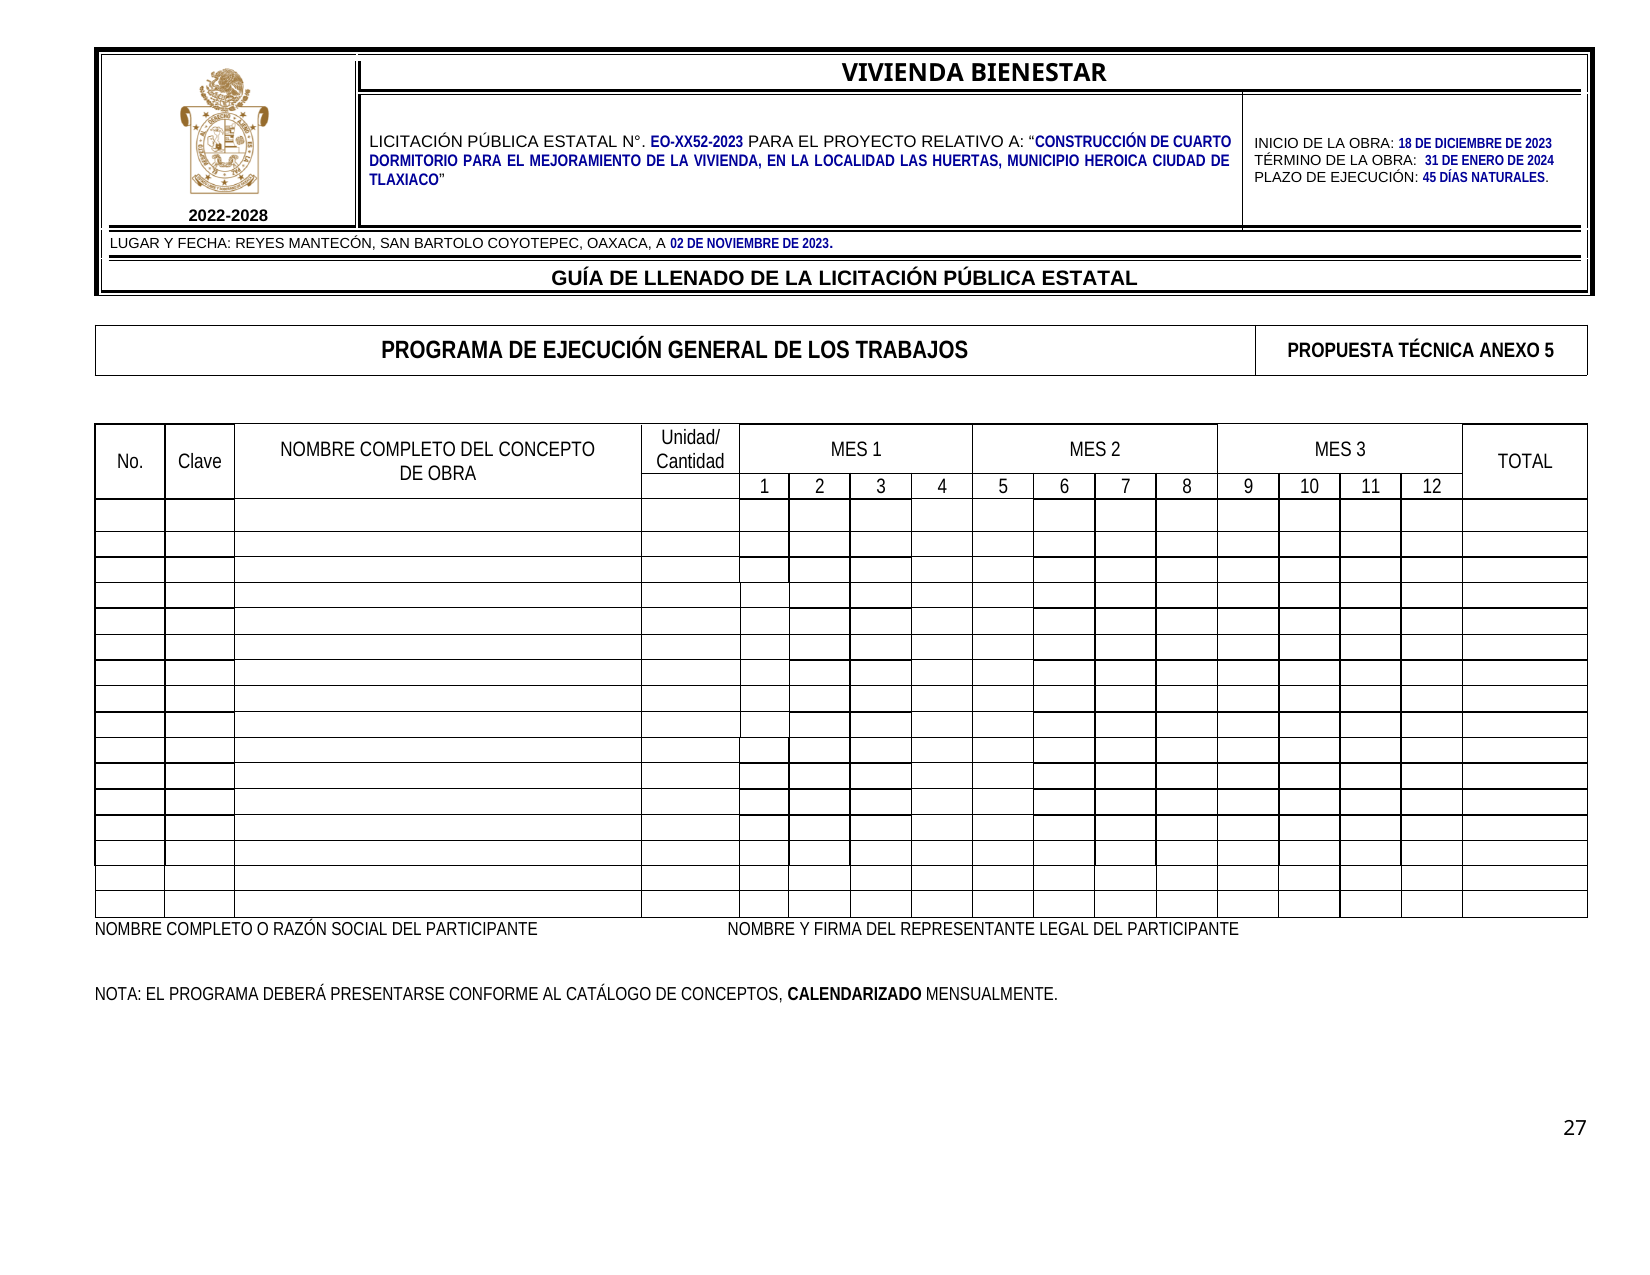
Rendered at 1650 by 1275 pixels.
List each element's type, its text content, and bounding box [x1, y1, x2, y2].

table_cell [1218, 790, 1278, 814]
table_cell [1096, 532, 1155, 556]
table_cell [973, 686, 1033, 711]
table_cell [1280, 609, 1339, 634]
table_cell [1034, 764, 1094, 788]
table_cell [96, 661, 164, 685]
table_cell [851, 583, 911, 607]
table_cell [912, 557, 972, 582]
table_cell [96, 764, 164, 788]
table_cell [1463, 583, 1587, 607]
table_cell [1463, 891, 1587, 917]
table_cell [973, 891, 1033, 917]
table_cell [96, 891, 164, 917]
table_cell [1341, 891, 1401, 917]
table_cell [1280, 841, 1339, 865]
table_cell [1402, 738, 1462, 762]
table_cell [851, 686, 911, 711]
table_cell [851, 609, 911, 634]
table_cell [1218, 816, 1278, 840]
table_cell [96, 790, 164, 814]
table_cell [96, 841, 164, 865]
table_cell [96, 713, 164, 737]
table_cell [1095, 891, 1156, 917]
table_cell [851, 558, 911, 582]
table_cell [973, 712, 1033, 737]
table_cell [741, 712, 789, 737]
table_cell [1280, 583, 1339, 607]
table_cell [1402, 891, 1462, 917]
table_cell [1218, 841, 1278, 865]
table_cell [642, 635, 740, 659]
table_cell [790, 790, 849, 814]
table_header MES 1 [740, 425, 972, 472]
table_cell [235, 789, 641, 814]
table_cell [1341, 713, 1400, 737]
table_cell [1034, 558, 1094, 582]
table_cell [851, 790, 911, 814]
table_header TOTAL [1463, 425, 1587, 498]
table_cell [1402, 841, 1462, 865]
table_cell [1218, 635, 1278, 659]
table_cell [1280, 713, 1339, 737]
table_cell [1463, 532, 1587, 556]
table_cell [1157, 841, 1217, 865]
table_cell [642, 686, 740, 711]
table_cell [912, 499, 972, 531]
table_cell [1034, 738, 1094, 762]
table_cell [642, 841, 739, 865]
table_cell [166, 661, 234, 685]
table_header Unidad/ Cantidad [642, 424, 739, 472]
table_cell [1341, 764, 1400, 788]
table_cell [1463, 661, 1587, 685]
table_cell [1402, 816, 1462, 840]
table_cell [851, 500, 911, 531]
table_cell [1157, 713, 1217, 737]
table_cell [912, 891, 972, 917]
table_cell [1280, 532, 1339, 556]
table_cell [642, 738, 739, 762]
table_cell [1218, 583, 1278, 607]
table_cell [642, 583, 740, 607]
table_cell [96, 738, 164, 762]
table_cell [740, 558, 788, 582]
table_cell [851, 532, 911, 556]
table_cell [973, 738, 1033, 762]
table_cell [1463, 609, 1587, 634]
table_cell [740, 816, 788, 840]
table_cell [1463, 558, 1587, 582]
table_cell [1280, 764, 1339, 788]
table_cell 7 [1096, 474, 1155, 498]
table_cell [96, 532, 164, 556]
table_cell [1218, 532, 1278, 556]
table_cell [1463, 500, 1587, 531]
table_cell [1096, 816, 1155, 840]
table_cell [1218, 738, 1278, 762]
table_cell [165, 866, 234, 890]
table_cell [1280, 686, 1339, 711]
table_cell [1218, 609, 1278, 634]
table_cell [1279, 891, 1339, 917]
table_cell [235, 583, 641, 607]
table_cell [166, 713, 234, 737]
table_cell [1034, 583, 1094, 607]
table_cell [851, 635, 911, 659]
table_cell [851, 891, 911, 917]
table_cell [1218, 866, 1278, 890]
table_cell [235, 532, 641, 556]
table_cell [642, 557, 739, 582]
table_cell [973, 789, 1033, 814]
table_cell [1341, 609, 1400, 634]
table_cell [1279, 866, 1339, 890]
table_cell 10 [1280, 474, 1339, 498]
table_cell [790, 841, 849, 865]
table_cell [1034, 661, 1094, 685]
table_cell [1096, 738, 1155, 762]
table_cell [790, 738, 849, 762]
table_cell [1402, 686, 1462, 711]
table_cell [851, 764, 911, 788]
table_cell [1096, 713, 1155, 737]
table_header MES 3 [1218, 424, 1462, 472]
table_cell [1218, 686, 1278, 711]
table_cell [1402, 532, 1462, 556]
table_cell [912, 841, 972, 865]
table_cell [1096, 609, 1155, 634]
table_cell [166, 609, 234, 634]
table_cell [1157, 500, 1217, 531]
table_cell [1157, 609, 1217, 634]
table_cell [1218, 558, 1278, 582]
table_cell [96, 609, 164, 634]
table_cell [1402, 866, 1462, 890]
table_cell [1402, 500, 1462, 531]
table_cell [1463, 790, 1587, 814]
table_cell [166, 532, 234, 556]
text NOMBRE COMPLETO O RAZÓN SOCIAL DEL PARTICIPANTE NOMBRE Y FIRMA DEL REPRESENTANTE LEGAL DEL PARTICIPANTE [94, 918, 1650, 939]
table_cell [1402, 609, 1462, 634]
table_cell [740, 532, 788, 556]
table_cell [1096, 635, 1155, 659]
table_cell [1402, 713, 1462, 737]
table_cell [912, 660, 972, 685]
table_cell [1402, 583, 1462, 607]
table_cell [912, 866, 972, 890]
table_cell [1034, 816, 1094, 840]
table_header PROPUESTA TÉCNICA ANEXO 5 [1256, 326, 1587, 374]
table_cell [1280, 738, 1339, 762]
table_cell [235, 712, 641, 737]
table_cell [1341, 532, 1400, 556]
table_cell [1341, 500, 1400, 531]
table_cell [642, 474, 739, 498]
table_cell [166, 841, 234, 865]
table_cell [912, 738, 972, 762]
table_cell [642, 499, 739, 531]
table_cell [851, 661, 911, 685]
table_cell [740, 790, 788, 814]
table_cell [790, 713, 849, 737]
table_cell [1034, 686, 1094, 711]
table_cell [973, 583, 1033, 607]
table_cell [1157, 583, 1217, 607]
table_cell [1341, 635, 1400, 659]
table_cell [740, 841, 788, 865]
table_cell [235, 608, 641, 634]
table_cell [166, 583, 234, 607]
table_cell [1034, 635, 1094, 659]
table_cell [740, 500, 788, 531]
table_cell [912, 815, 972, 840]
table_cell [851, 738, 911, 762]
table_cell [1157, 558, 1217, 582]
table_cell [740, 738, 788, 762]
table_cell [1034, 609, 1094, 634]
table_cell [1034, 841, 1094, 865]
table_cell [1463, 866, 1587, 890]
table_cell [1157, 764, 1217, 788]
table_cell [235, 738, 641, 762]
table_cell 1 [740, 474, 788, 498]
table_cell [851, 841, 911, 865]
table_cell [235, 499, 641, 531]
table_cell [642, 763, 739, 788]
table_cell [1096, 686, 1155, 711]
table_cell [912, 532, 972, 556]
table_cell 8 [1157, 474, 1217, 498]
table_cell [741, 635, 789, 659]
table_cell [741, 686, 789, 711]
table_cell [912, 583, 972, 607]
table_cell [642, 532, 739, 556]
table_cell [235, 815, 641, 840]
table_cell [96, 500, 164, 531]
table_cell [790, 500, 849, 531]
table_cell [973, 608, 1033, 634]
table_cell [1341, 841, 1400, 865]
table_cell [166, 790, 234, 814]
table_header No. [96, 425, 164, 498]
table_cell [1341, 816, 1400, 840]
table_cell [166, 558, 234, 582]
table_cell [790, 558, 849, 582]
table_cell [1402, 790, 1462, 814]
table_cell [1402, 764, 1462, 788]
table_cell [1341, 661, 1400, 685]
table_cell [912, 763, 972, 788]
table_cell [1218, 891, 1278, 917]
table_cell [741, 583, 789, 607]
table_cell [166, 635, 234, 659]
table_cell [166, 738, 234, 762]
table_cell [1341, 738, 1400, 762]
table_cell [790, 686, 849, 711]
table_cell [1034, 790, 1094, 814]
table_cell [1034, 500, 1094, 531]
table_cell [912, 789, 972, 814]
table_cell [96, 583, 164, 607]
table_cell [642, 891, 739, 917]
table_cell [789, 866, 850, 890]
table_cell [1463, 686, 1587, 711]
table_cell [1034, 866, 1094, 890]
table_cell [1341, 686, 1400, 711]
table_cell [96, 558, 164, 582]
table_cell [1280, 661, 1339, 685]
picture [174, 64, 271, 193]
table_cell [235, 841, 641, 865]
table_cell [1280, 816, 1339, 840]
table_cell [741, 608, 789, 634]
table_cell [1157, 661, 1217, 685]
table_cell [1463, 635, 1587, 659]
table_cell [1402, 661, 1462, 685]
table_cell [642, 815, 739, 840]
table_cell [1463, 738, 1587, 762]
table_cell 4 [912, 474, 972, 498]
table_cell [1280, 635, 1339, 659]
table_cell [1096, 841, 1155, 865]
table_cell [973, 635, 1033, 659]
table_header MES 2 [973, 425, 1217, 472]
table_cell 5 [973, 474, 1033, 498]
table_cell [973, 532, 1033, 556]
table_cell [1341, 866, 1401, 890]
table_cell [912, 635, 972, 659]
table_cell [1096, 558, 1155, 582]
table_cell [740, 866, 788, 890]
table_cell 2 [790, 474, 849, 498]
table_cell [790, 532, 849, 556]
table_cell 6 [1034, 474, 1094, 498]
table_cell [1157, 816, 1217, 840]
table_cell [1096, 764, 1155, 788]
table_cell [1157, 532, 1217, 556]
table_header Clave [166, 425, 234, 498]
table_cell [1157, 635, 1217, 659]
table_cell [1034, 532, 1094, 556]
table_cell [790, 583, 849, 607]
table_cell [912, 712, 972, 737]
table_cell 11 [1341, 474, 1400, 498]
table_cell [235, 660, 641, 685]
table_cell [165, 891, 234, 917]
table_cell [166, 500, 234, 531]
table_cell [790, 635, 849, 659]
table_cell [642, 660, 740, 685]
table_cell [1096, 661, 1155, 685]
table_cell [235, 557, 641, 582]
table_cell [1157, 790, 1217, 814]
table_cell [1157, 891, 1217, 917]
table_cell [1096, 583, 1155, 607]
table_cell [973, 499, 1033, 531]
table_cell [166, 764, 234, 788]
table_cell [851, 816, 911, 840]
table_cell [1463, 764, 1587, 788]
table_cell [912, 608, 972, 634]
table_header NOMBRE COMPLETO DEL CONCEPTO DE OBRA [235, 424, 641, 498]
table_cell [1157, 686, 1217, 711]
table_cell [96, 686, 164, 711]
table_cell [973, 841, 1033, 865]
table_cell [973, 763, 1033, 788]
table_cell [1095, 866, 1156, 890]
table_cell [235, 891, 641, 917]
table_cell [1402, 635, 1462, 659]
table_cell [851, 866, 911, 890]
table_cell [1463, 713, 1587, 737]
table_cell [1341, 790, 1400, 814]
table_cell [166, 816, 234, 840]
text NOTA: EL PROGRAMA DEBERÁ PRESENTARSE CONFORME AL CATÁLOGO DE CONCEPTOS, CALENDARIZADO MENSUALMENTE. [94, 982, 1650, 1004]
table_cell [235, 635, 641, 659]
table_cell [96, 635, 164, 659]
table_cell [973, 660, 1033, 685]
table_cell [1096, 500, 1155, 531]
table_cell [96, 866, 164, 890]
table_cell [235, 763, 641, 788]
table_cell [851, 713, 911, 737]
table_cell [1280, 558, 1339, 582]
table_cell [1463, 841, 1587, 865]
table_cell [1341, 558, 1400, 582]
table_cell [790, 661, 849, 685]
table_cell [1096, 790, 1155, 814]
table_cell [96, 816, 164, 840]
table_cell [642, 712, 740, 737]
table_cell [642, 608, 740, 634]
table_cell [1218, 713, 1278, 737]
table_cell [1034, 713, 1094, 737]
table_cell [235, 686, 641, 711]
table_cell [1034, 891, 1094, 917]
table_cell 12 [1402, 474, 1462, 498]
table_cell [1157, 866, 1217, 890]
table_cell [1463, 816, 1587, 840]
table_cell [973, 557, 1033, 582]
table_cell [1341, 583, 1400, 607]
table_cell [973, 866, 1033, 890]
table_cell [1218, 764, 1278, 788]
table_cell [741, 660, 789, 685]
table_cell [1280, 500, 1339, 531]
table_cell [973, 815, 1033, 840]
table_cell [790, 816, 849, 840]
table_cell [166, 686, 234, 711]
table_cell [235, 866, 641, 890]
table_cell [790, 609, 849, 634]
table_cell [1218, 500, 1278, 531]
table_cell [642, 866, 739, 890]
table_cell [740, 764, 788, 788]
table_cell [789, 891, 850, 917]
table_cell [642, 789, 739, 814]
table_cell 3 [851, 474, 911, 498]
table_cell [1280, 790, 1339, 814]
table_cell 9 [1218, 474, 1278, 498]
table_cell [912, 686, 972, 711]
table_header PROGRAMA DE EJECUCIÓN GENERAL DE LOS TRABAJOS [96, 326, 1255, 374]
table_cell [790, 764, 849, 788]
table_cell [1402, 558, 1462, 582]
table_cell [1157, 738, 1217, 762]
table_cell [1218, 661, 1278, 685]
table_cell [740, 891, 788, 917]
